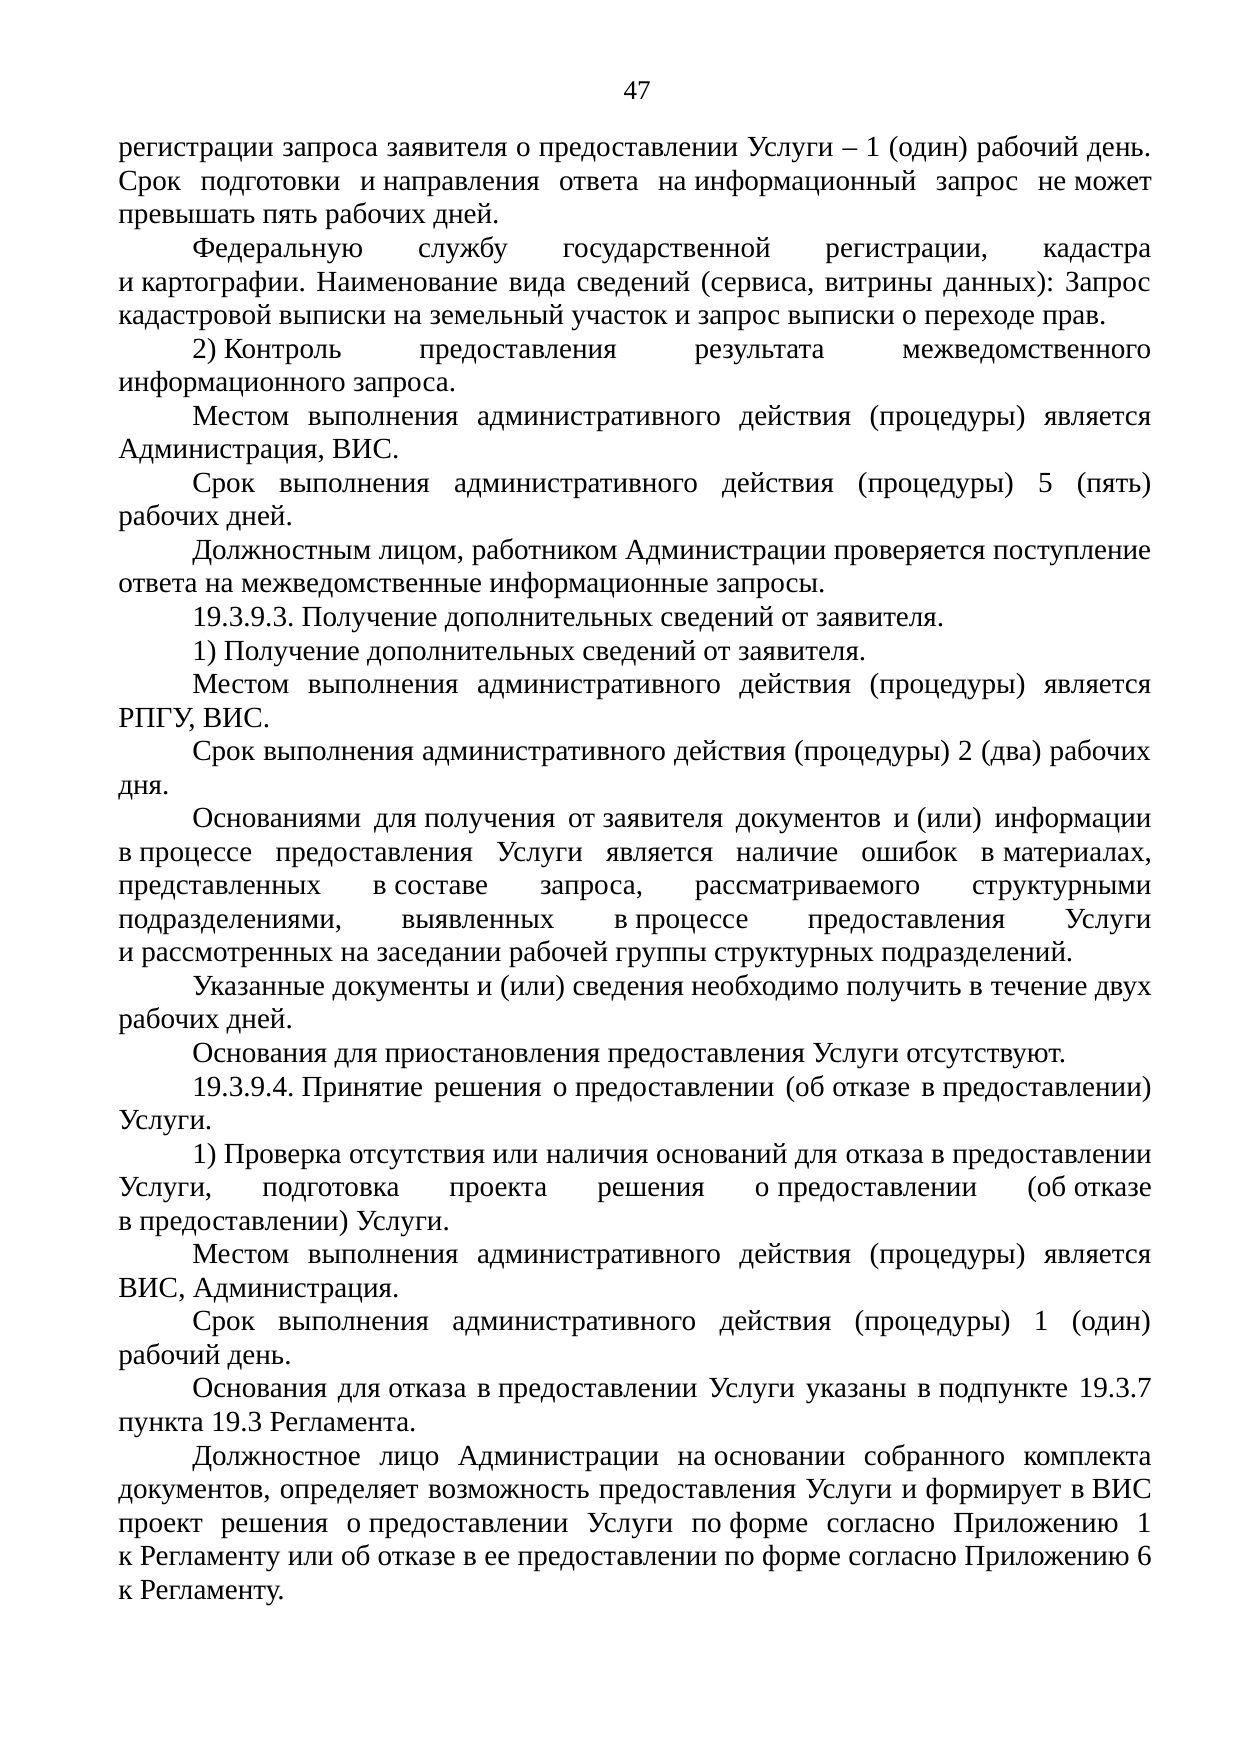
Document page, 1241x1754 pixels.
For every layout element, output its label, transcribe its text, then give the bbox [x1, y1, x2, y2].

text Срок выполнения административного действия (процедуры) 5 (пять) рабочих дней. [118, 465, 1152, 532]
text Срок выполнения административного действия (процедуры) 1 (один) рабочий день. [118, 1303, 1152, 1371]
text Местом выполнения административного действия (процедуры) является ВИС, Администрация. [118, 1236, 1152, 1303]
text Местом выполнения административного действия (процедуры) является Администрация, ВИС. [118, 398, 1152, 465]
text 19.3.9.3. Получение дополнительных сведений от заявителя. [118, 599, 1152, 633]
text 1) Проверка отсутствия или наличия оснований для отказа в предоставлении Услуги, подготовка проекта решения о предоставлении (об отказе в предоставлении) Услуги. [118, 1136, 1152, 1236]
text Местом выполнения административного действия (процедуры) является РПГУ, ВИС. [118, 666, 1152, 733]
text Срок выполнения административного действия (процедуры) 2 (два) рабочих дня. [118, 733, 1152, 800]
text Должностным лицом, работником Администрации проверяется поступление ответа на межведомственные информационные запросы. [118, 532, 1152, 599]
text Должностное лицо Администрации на основании собранного комплекта документов, определяет возможность предоставления Услуги и формирует в ВИС проект решения о предоставлении Услуги по форме согласно Приложению 1 к Регламенту или об отказе в ее предоставлении по форме согласно Приложению 6 к Регламенту. [118, 1438, 1152, 1605]
text Основаниями для получения от заявителя документов и (или) информации в процессе предоставления Услуги является наличие ошибок в материалах, представленных в составе запроса, рассматриваемого структурными подразделениями, выявленных в процессе предоставления Услуги и рассмотренных на заседании рабочей группы структурных подразделений. [118, 800, 1152, 968]
text 2) Контроль предоставления результата межведомственного информационного запроса. [118, 331, 1152, 398]
text Федеральную службу государственной регистрации, кадастра и картографии. Наименование вида сведений (сервиса, витрины данных): Запрос кадастровой выписки на земельный участок и запрос выписки о переходе прав. [118, 230, 1152, 331]
text 1) Получение дополнительных сведений от заявителя. [118, 633, 1152, 666]
text Основания для приостановления предоставления Услуги отсутствуют. [118, 1035, 1152, 1069]
text Основания для отказа в предоставлении Услуги указаны в подпункте 19.3.7 пункта 19.3 Регламента. [118, 1371, 1152, 1438]
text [118, 129, 1152, 230]
text 19.3.9.4. Принятие решения о предоставлении (об отказе в предоставлении) Услуги. [118, 1069, 1152, 1136]
text Указанные документы и (или) сведения необходимо получить в течение двух рабочих дней. [118, 968, 1152, 1035]
